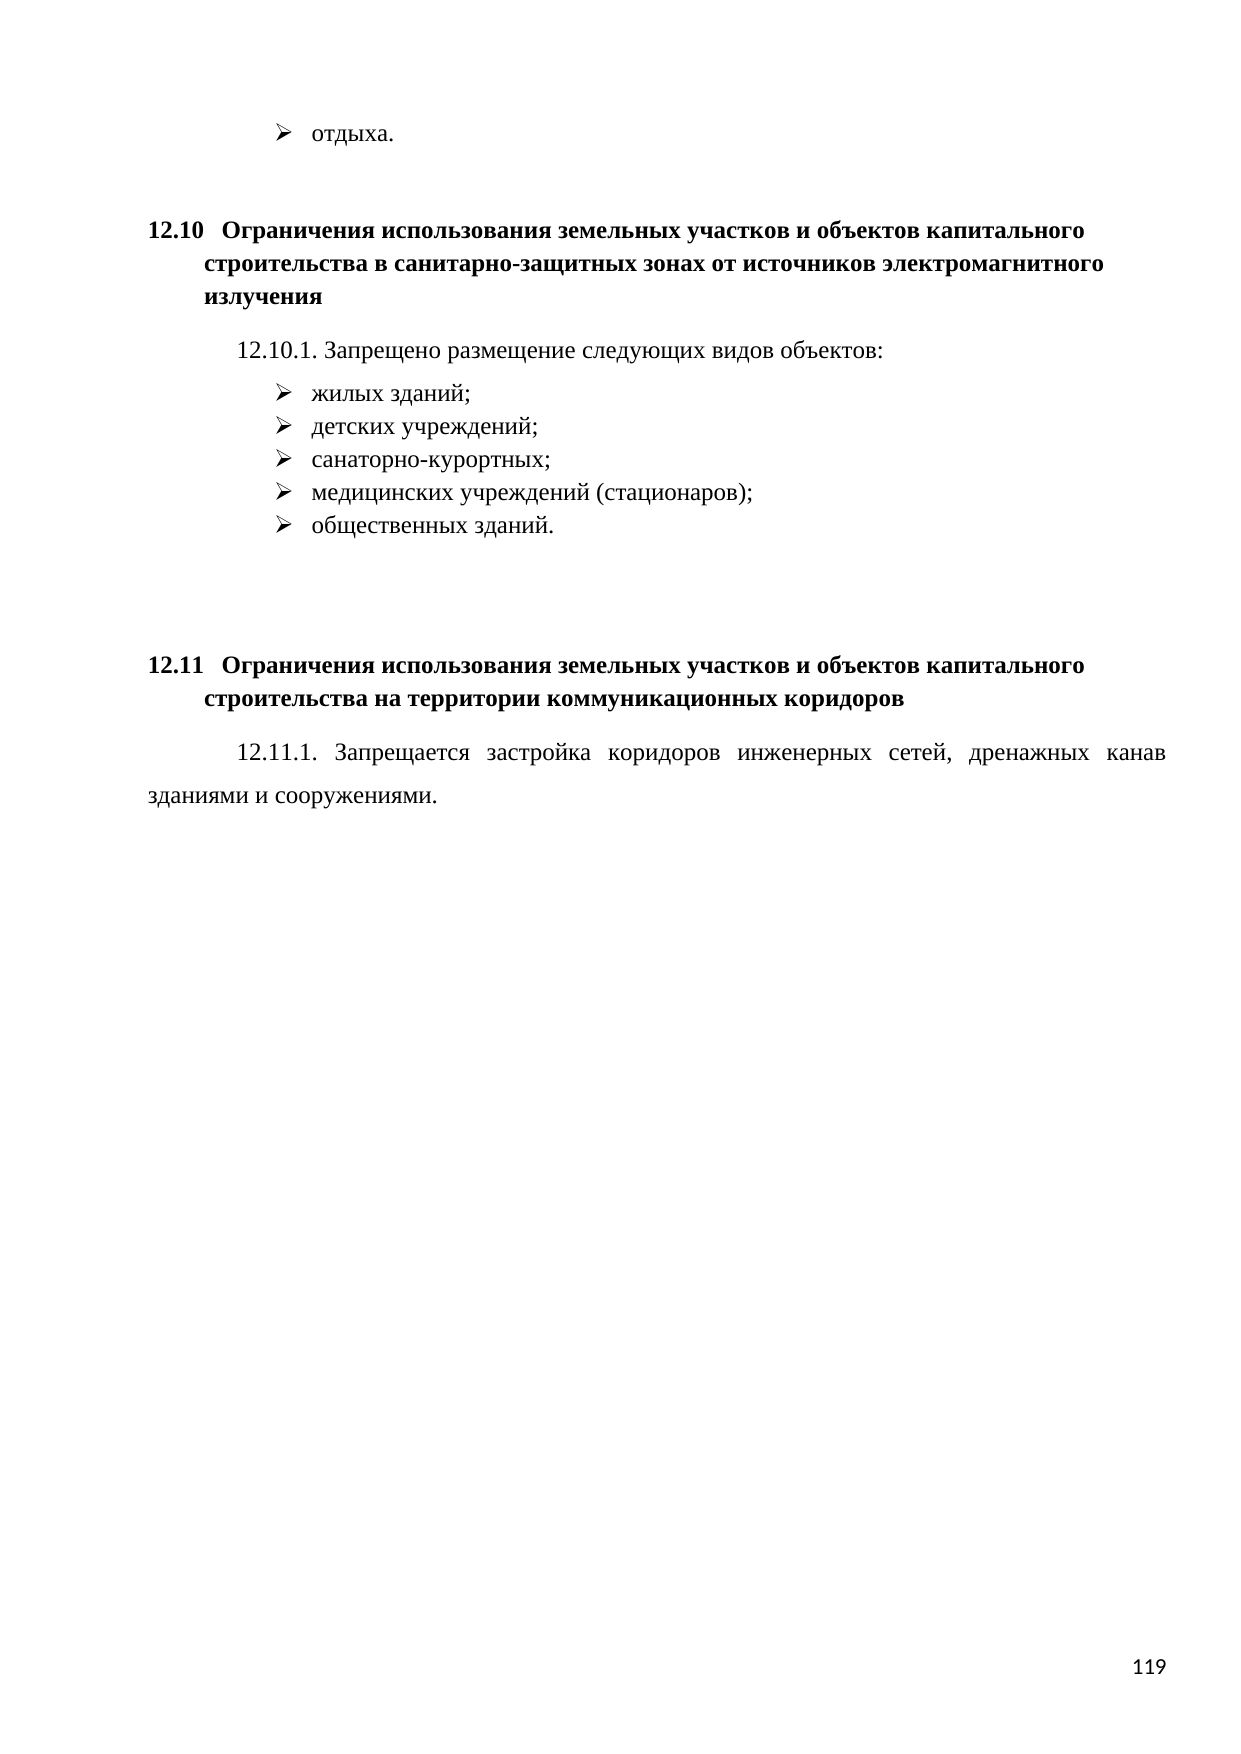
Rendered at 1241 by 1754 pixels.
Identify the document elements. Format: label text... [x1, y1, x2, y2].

list санаторно-курортных; [274, 444, 1167, 473]
list Ограничения использования земельных участков и объектов капитального строительства в санитарно-защитных зонах от источников электромагнитного излучения [148, 215, 1167, 310]
list Ограничения использования земельных участков и объектов капитального строительства на территории коммуникационных коридоров [148, 650, 1167, 712]
list отдыха. [274, 118, 1167, 147]
list жилых зданий; [274, 378, 1167, 407]
list детских учреждений; [274, 411, 1167, 440]
list общественных зданий. [274, 510, 1167, 539]
list медицинских учреждений (стационаров); [274, 477, 1167, 506]
text 12.11.1. Запрещается застройка коридоров инженерных сетей, дренажных канав зданиями и сооружениями. [148, 737, 1167, 809]
text 12.10.1. Запрещено размещение следующих видов объектов: [148, 335, 1167, 364]
